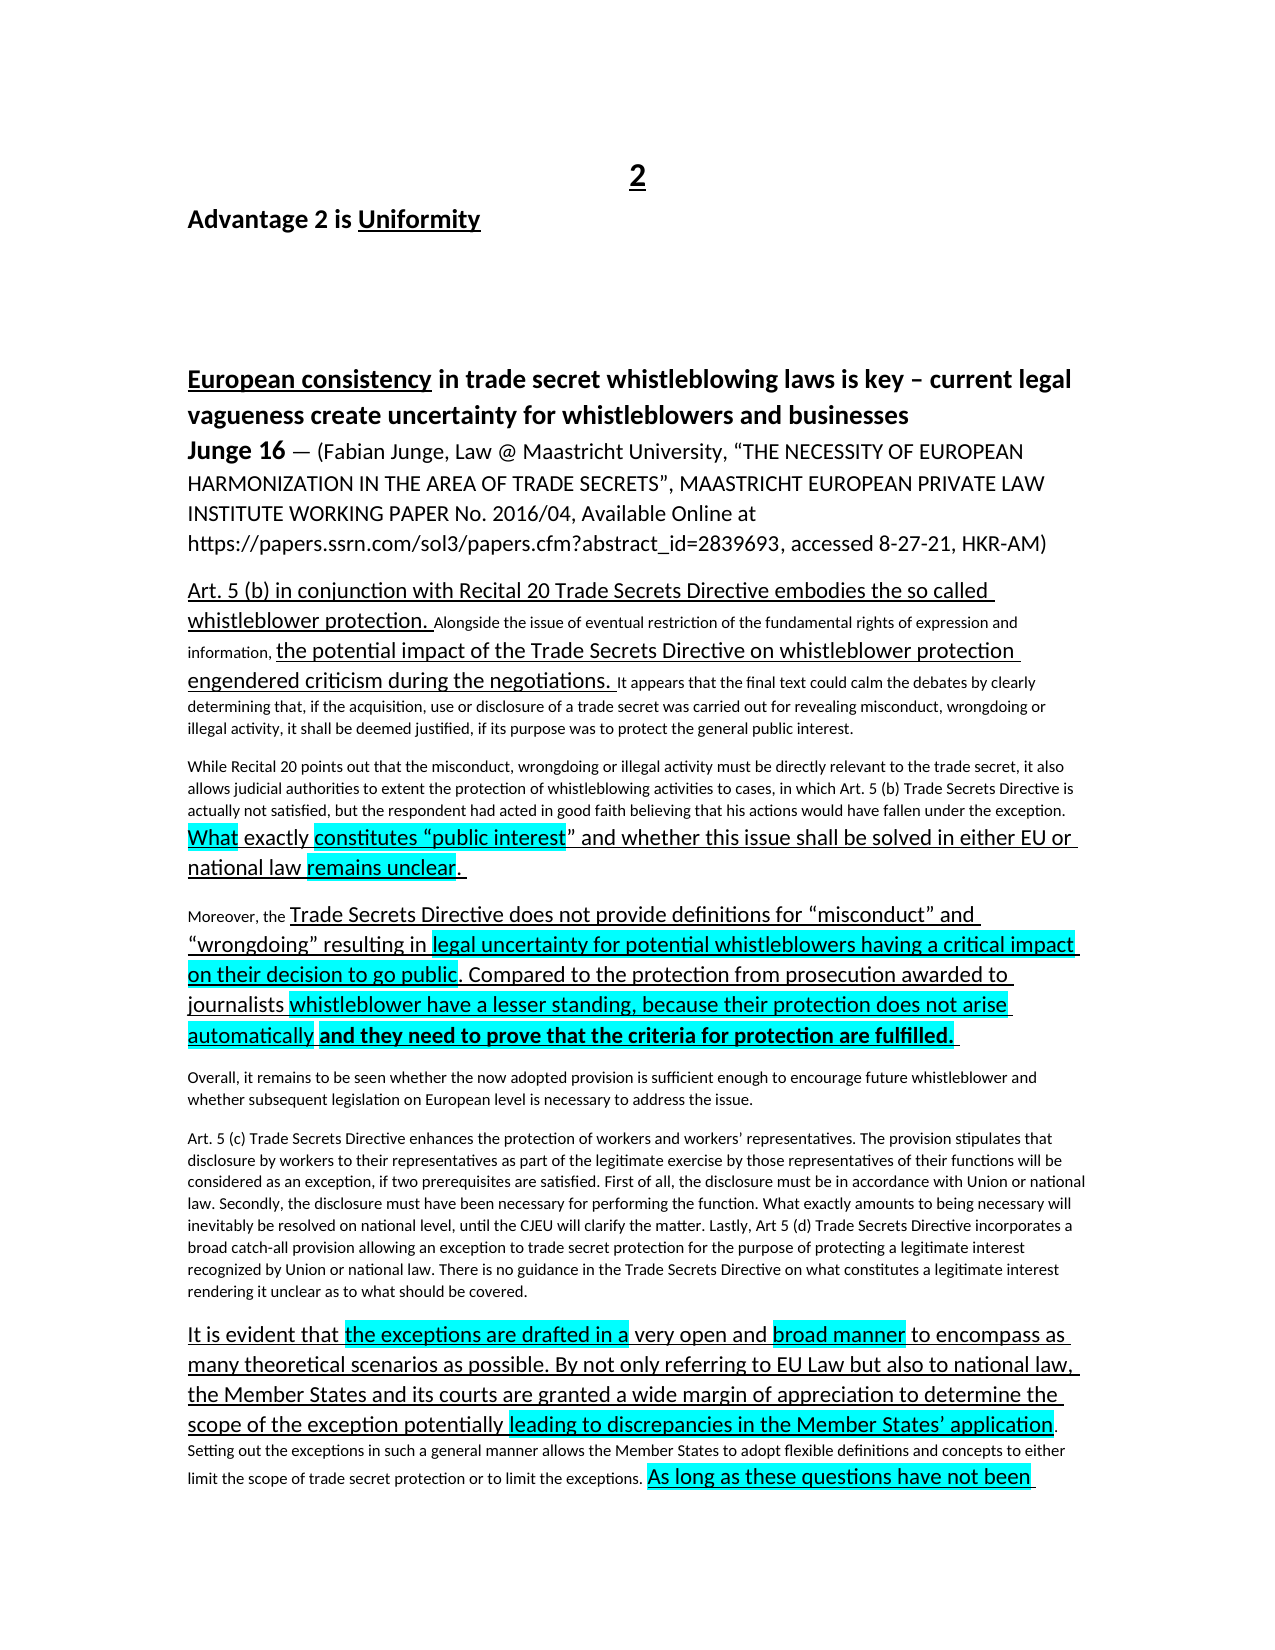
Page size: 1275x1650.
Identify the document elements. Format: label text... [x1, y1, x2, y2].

subtitle 2 [187, 154, 1087, 195]
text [187, 1320, 1087, 1490]
subtitle Advantage 2 is Uniformity [187, 202, 1087, 235]
text Junge 16 — (Fabian Junge, Law @ Maastricht University, “THE NECESSITY OF EUROPEAN HARMONIZATION IN THE AREA OF TRADE SECRETS”, MAASTRICHT EUROPEAN PRIVATE LAW INSTITUTE WORKING PAPER No. 2016/04, Available Online at https://papers.ssrn.com/sol3/papers.cfm?abstract_id=2839693, accessed 8-27-21, HKR-AM) [187, 433, 1087, 557]
text While Recital 20 points out that the misconduct, wrongdoing or illegal activity must be directly relevant to the trade secret, it also allows judicial authorities to extent the protection of whistleblowing activities to cases, in which Art. 5 (b) Trade Secrets Directive is actually not satisfied, but the respondent had acted in good faith believing that his actions would have fallen under the exception. What exactly constitutes “public interest” and whether this issue shall be solved in either EU or national law remains unclear. [187, 757, 1087, 881]
subtitle European consistency in trade secret whistleblowing laws is key – current legal vagueness create uncertainty for whistleblowers and businesses [187, 362, 1087, 431]
text Moreover, the Trade Secrets Directive does not provide definitions for “misconduct” and “wrongdoing” resulting in legal uncertainty for potential whistleblowers having a critical impact on their decision to go public. Compared to the protection from prosecution awarded to journalists whistleblower have a lesser standing, because their protection does not arise automatically and they need to prove that the criteria for protection are fulfilled. [187, 900, 1087, 1049]
text Art. 5 (b) in conjunction with Recital 20 Trade Secrets Directive embodies the so called whistleblower protection. Alongside the issue of eventual restriction of the fundamental rights of expression and information, the potential impact of the Trade Secrets Directive on whistleblower protection engendered criticism during the negotiations. It appears that the final text could calm the debates by clearly determining that, if the acquisition, use or disclosure of a trade secret was carried out for revealing misconduct, wrongdoing or illegal activity, it shall be deemed justified, if its purpose was to protect the general public interest. [187, 576, 1087, 738]
text Overall, it remains to be seen whether the now adopted provision is sufficient enough to encourage future whistleblower and whether subsequent legislation on European level is necessary to address the issue. [187, 1068, 1087, 1110]
text Art. 5 (c) Trade Secrets Directive enhances the protection of workers and workers’ representatives. The provision stipulates that disclosure by workers to their representatives as part of the legitimate exercise by those representatives of their functions will be considered as an exception, if two prerequisites are satisfied. First of all, the disclosure must be in accordance with Union or national law. Secondly, the disclosure must have been necessary for performing the function. What exactly amounts to being necessary will inevitably be resolved on national level, until the CJEU will clarify the matter. Lastly, Art 5 (d) Trade Secrets Directive incorporates a broad catch-all provision allowing an exception to trade secret protection for the purpose of protecting a legitimate interest recognized by Union or national law. There is no guidance in the Trade Secrets Directive on what constitutes a legitimate interest rendering it unclear as to what should be covered. [187, 1128, 1087, 1301]
